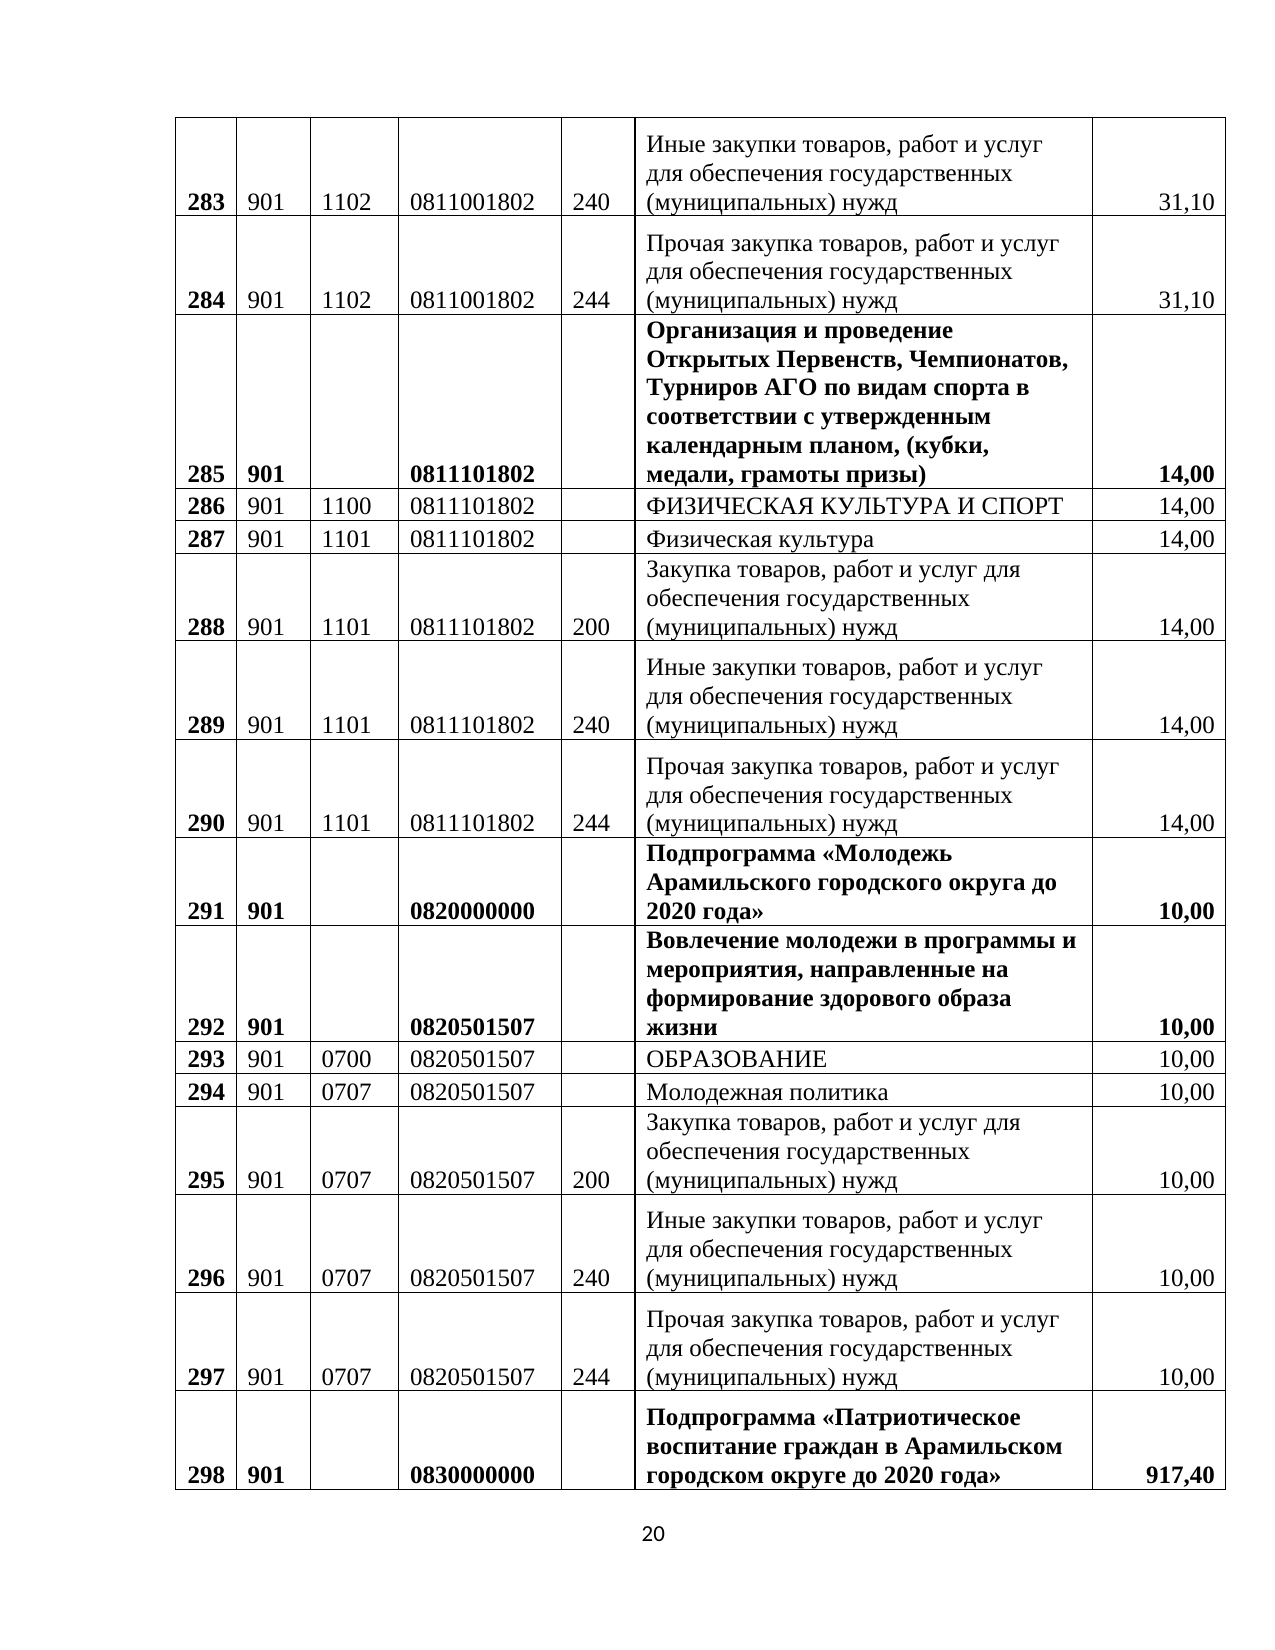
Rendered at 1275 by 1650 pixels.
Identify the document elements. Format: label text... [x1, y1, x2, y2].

table_cell [311, 315, 398, 487]
table_cell 298 [176, 1391, 236, 1489]
table_cell 290 [176, 740, 236, 837]
table_cell 901 [237, 838, 310, 924]
table_cell 901 [237, 740, 310, 837]
table_cell 0820501507 [399, 1042, 561, 1073]
table_cell 0811001802 [399, 216, 561, 314]
table_cell 10,00 [1093, 1107, 1225, 1193]
table_cell 0811101802 [399, 315, 561, 487]
table_cell 901 [237, 489, 310, 520]
table_cell [311, 1391, 398, 1489]
table_cell 901 [237, 521, 310, 553]
table_cell 0707 [311, 1293, 398, 1390]
table_cell 31,10 [1093, 216, 1225, 314]
table_cell 1101 [311, 521, 398, 553]
table_cell 294 [176, 1074, 236, 1106]
table_cell 200 [562, 554, 634, 640]
table_cell 14,00 [1093, 315, 1225, 487]
table_cell [562, 1391, 634, 1489]
table_cell [562, 1074, 634, 1106]
table_cell Молодежная политика [636, 1074, 1092, 1106]
table_cell 297 [176, 1293, 236, 1390]
table_cell 240 [562, 641, 634, 739]
table_cell Организация и проведение Открытых Первенств, Чемпионатов, Турниров АГО по видам спорта в соответствии с утвержденным календарным планом, (кубки, медали, грамоты призы) [636, 315, 1092, 487]
table_cell 10,00 [1093, 1074, 1225, 1106]
table_cell 0811101802 [399, 554, 561, 640]
table_cell 0820501507 [399, 1074, 561, 1106]
table_cell ФИЗИЧЕСКАЯ КУЛЬТУРА И СПОРТ [636, 489, 1092, 520]
table_cell 901 [237, 554, 310, 640]
table_cell 0811101802 [399, 489, 561, 520]
table_cell 291 [176, 838, 236, 924]
table_cell 295 [176, 1107, 236, 1193]
table_cell 901 [237, 1293, 310, 1390]
table_cell 10,00 [1093, 1195, 1225, 1292]
table_cell 10,00 [1093, 926, 1225, 1041]
table_cell 284 [176, 216, 236, 314]
table_cell Прочая закупка товаров, работ и услуг для обеспечения государственных (муниципальных) нужд [636, 1293, 1092, 1390]
table_cell 1100 [311, 489, 398, 520]
table_cell 0830000000 [399, 1391, 561, 1489]
table_cell 901 [237, 1042, 310, 1073]
table_cell 244 [562, 1293, 634, 1390]
table_cell Иные закупки товаров, работ и услуг для обеспечения государственных (муниципальных) нужд [636, 641, 1092, 739]
table_cell Подпрограмма «Патриотическое воспитание граждан в Арамильском городском округе до 2020 года» [636, 1391, 1092, 1489]
table_cell [562, 489, 634, 520]
table_cell 200 [562, 1107, 634, 1193]
table_cell 0811101802 [399, 641, 561, 739]
table_cell Физическая культура [636, 521, 1092, 553]
table_cell Прочая закупка товаров, работ и услуг для обеспечения государственных (муниципальных) нужд [636, 740, 1092, 837]
table_cell 14,00 [1093, 489, 1225, 520]
table_cell 0820501507 [399, 1107, 561, 1193]
table_cell Иные закупки товаров, работ и услуг для обеспечения государственных (муниципальных) нужд [636, 1195, 1092, 1292]
table_cell 0820000000 [399, 838, 561, 924]
table_cell 287 [176, 521, 236, 553]
table_cell 0700 [311, 1042, 398, 1073]
table_cell 285 [176, 315, 236, 487]
table_cell 917,40 [1093, 1391, 1225, 1489]
table_cell 14,00 [1093, 641, 1225, 739]
table_cell 1102 [311, 118, 398, 215]
table_cell 901 [237, 1195, 310, 1292]
table_cell 283 [176, 118, 236, 215]
table_cell 901 [237, 315, 310, 487]
table_cell [562, 926, 634, 1041]
table_cell 1101 [311, 740, 398, 837]
table_cell 0811001802 [399, 118, 561, 215]
table_cell 901 [237, 216, 310, 314]
table_cell Вовлечение молодежи в программы и мероприятия, направленные на формирование здорового образа жизни [636, 926, 1092, 1041]
table_cell 1101 [311, 554, 398, 640]
table_cell [562, 1042, 634, 1073]
table_cell 1102 [311, 216, 398, 314]
table_cell 0820501507 [399, 1195, 561, 1292]
table_cell Закупка товаров, работ и услуг для обеспечения государственных (муниципальных) нужд [636, 1107, 1092, 1193]
table_cell 901 [237, 1391, 310, 1489]
table_cell [311, 838, 398, 924]
table_cell 10,00 [1093, 1042, 1225, 1073]
table_cell 901 [237, 641, 310, 739]
table_cell 240 [562, 1195, 634, 1292]
table_cell 1101 [311, 641, 398, 739]
table_cell 0820501507 [399, 926, 561, 1041]
table_cell 0811101802 [399, 740, 561, 837]
table_cell 14,00 [1093, 554, 1225, 640]
table_cell Подпрограмма «Молодежь Арамильского городского округа до 2020 года» [636, 838, 1092, 924]
table_cell 286 [176, 489, 236, 520]
table_cell 240 [562, 118, 634, 215]
table_cell ОБРАЗОВАНИЕ [636, 1042, 1092, 1073]
table_cell 0707 [311, 1195, 398, 1292]
table_cell 14,00 [1093, 740, 1225, 837]
table_cell 293 [176, 1042, 236, 1073]
table_cell [562, 315, 634, 487]
table_cell 10,00 [1093, 1293, 1225, 1390]
table_cell 901 [237, 926, 310, 1041]
table_cell [562, 521, 634, 553]
table_cell Закупка товаров, работ и услуг для обеспечения государственных (муниципальных) нужд [636, 554, 1092, 640]
table_cell 901 [237, 1107, 310, 1193]
table_cell 0707 [311, 1107, 398, 1193]
table_cell 0820501507 [399, 1293, 561, 1390]
table_cell 289 [176, 641, 236, 739]
table_cell 901 [237, 118, 310, 215]
table_cell Иные закупки товаров, работ и услуг для обеспечения государственных (муниципальных) нужд [636, 118, 1092, 215]
table_cell 244 [562, 216, 634, 314]
table_cell 901 [237, 1074, 310, 1106]
table_cell [562, 838, 634, 924]
table_cell 0707 [311, 1074, 398, 1106]
table_cell [311, 926, 398, 1041]
table_cell 244 [562, 740, 634, 837]
table_cell 292 [176, 926, 236, 1041]
table_cell 14,00 [1093, 521, 1225, 553]
table_cell 10,00 [1093, 838, 1225, 924]
table_cell 288 [176, 554, 236, 640]
table_cell 31,10 [1093, 118, 1225, 215]
table_cell 0811101802 [399, 521, 561, 553]
table_cell Прочая закупка товаров, работ и услуг для обеспечения государственных (муниципальных) нужд [636, 216, 1092, 314]
table_cell 296 [176, 1195, 236, 1292]
